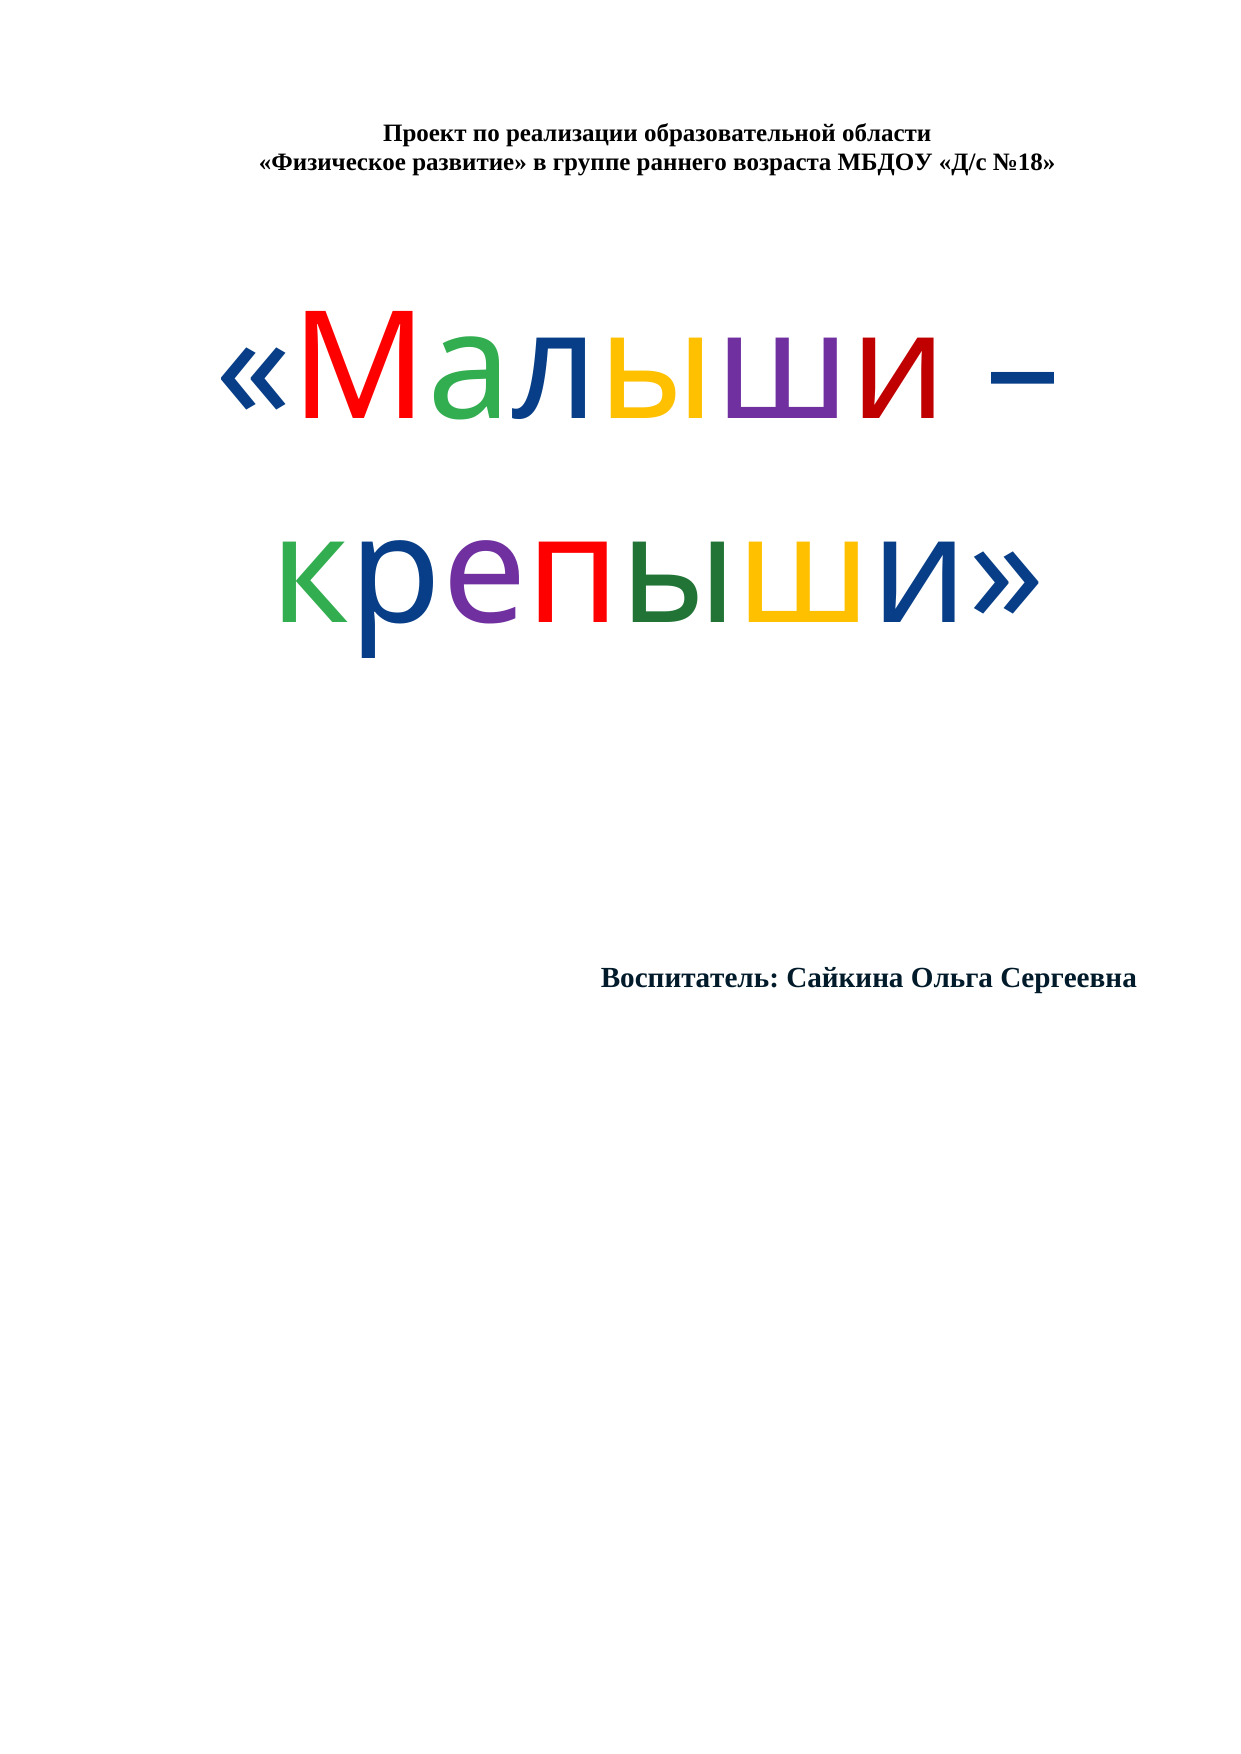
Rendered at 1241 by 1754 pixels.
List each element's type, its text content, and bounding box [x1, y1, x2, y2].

text «Малыши – крепыши» [177, 258, 1137, 667]
text «Физическое развитие» в группе раннего возраста МБДОУ «Д/с №18» [177, 147, 1137, 176]
text Проект по реализации образовательной области [177, 118, 1137, 147]
text Воспитатель: Сайкина Ольга Сергеевна [177, 960, 1137, 993]
